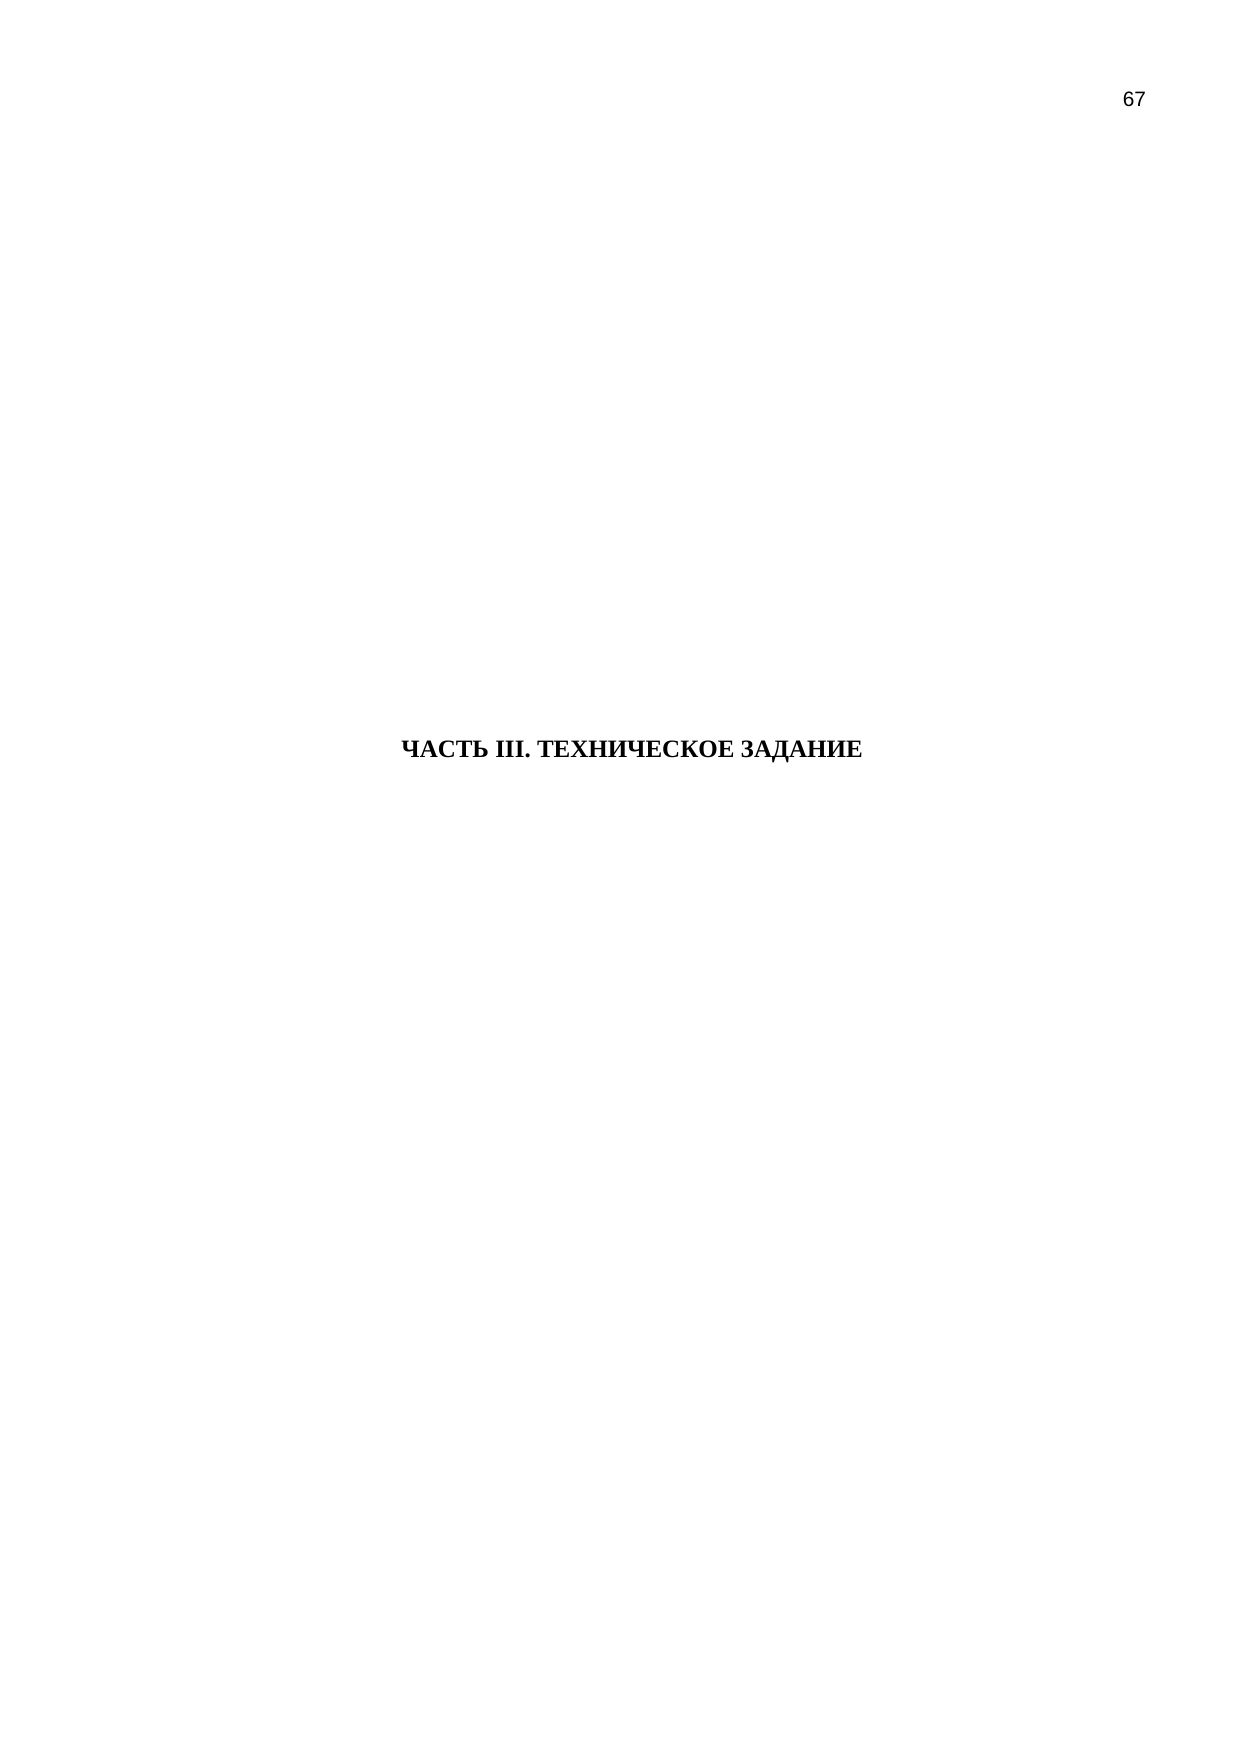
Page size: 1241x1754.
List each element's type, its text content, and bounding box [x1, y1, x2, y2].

text ЧАСТЬ III. ТЕХНИЧЕСКОЕ ЗАДАНИЕ [118, 734, 1146, 762]
